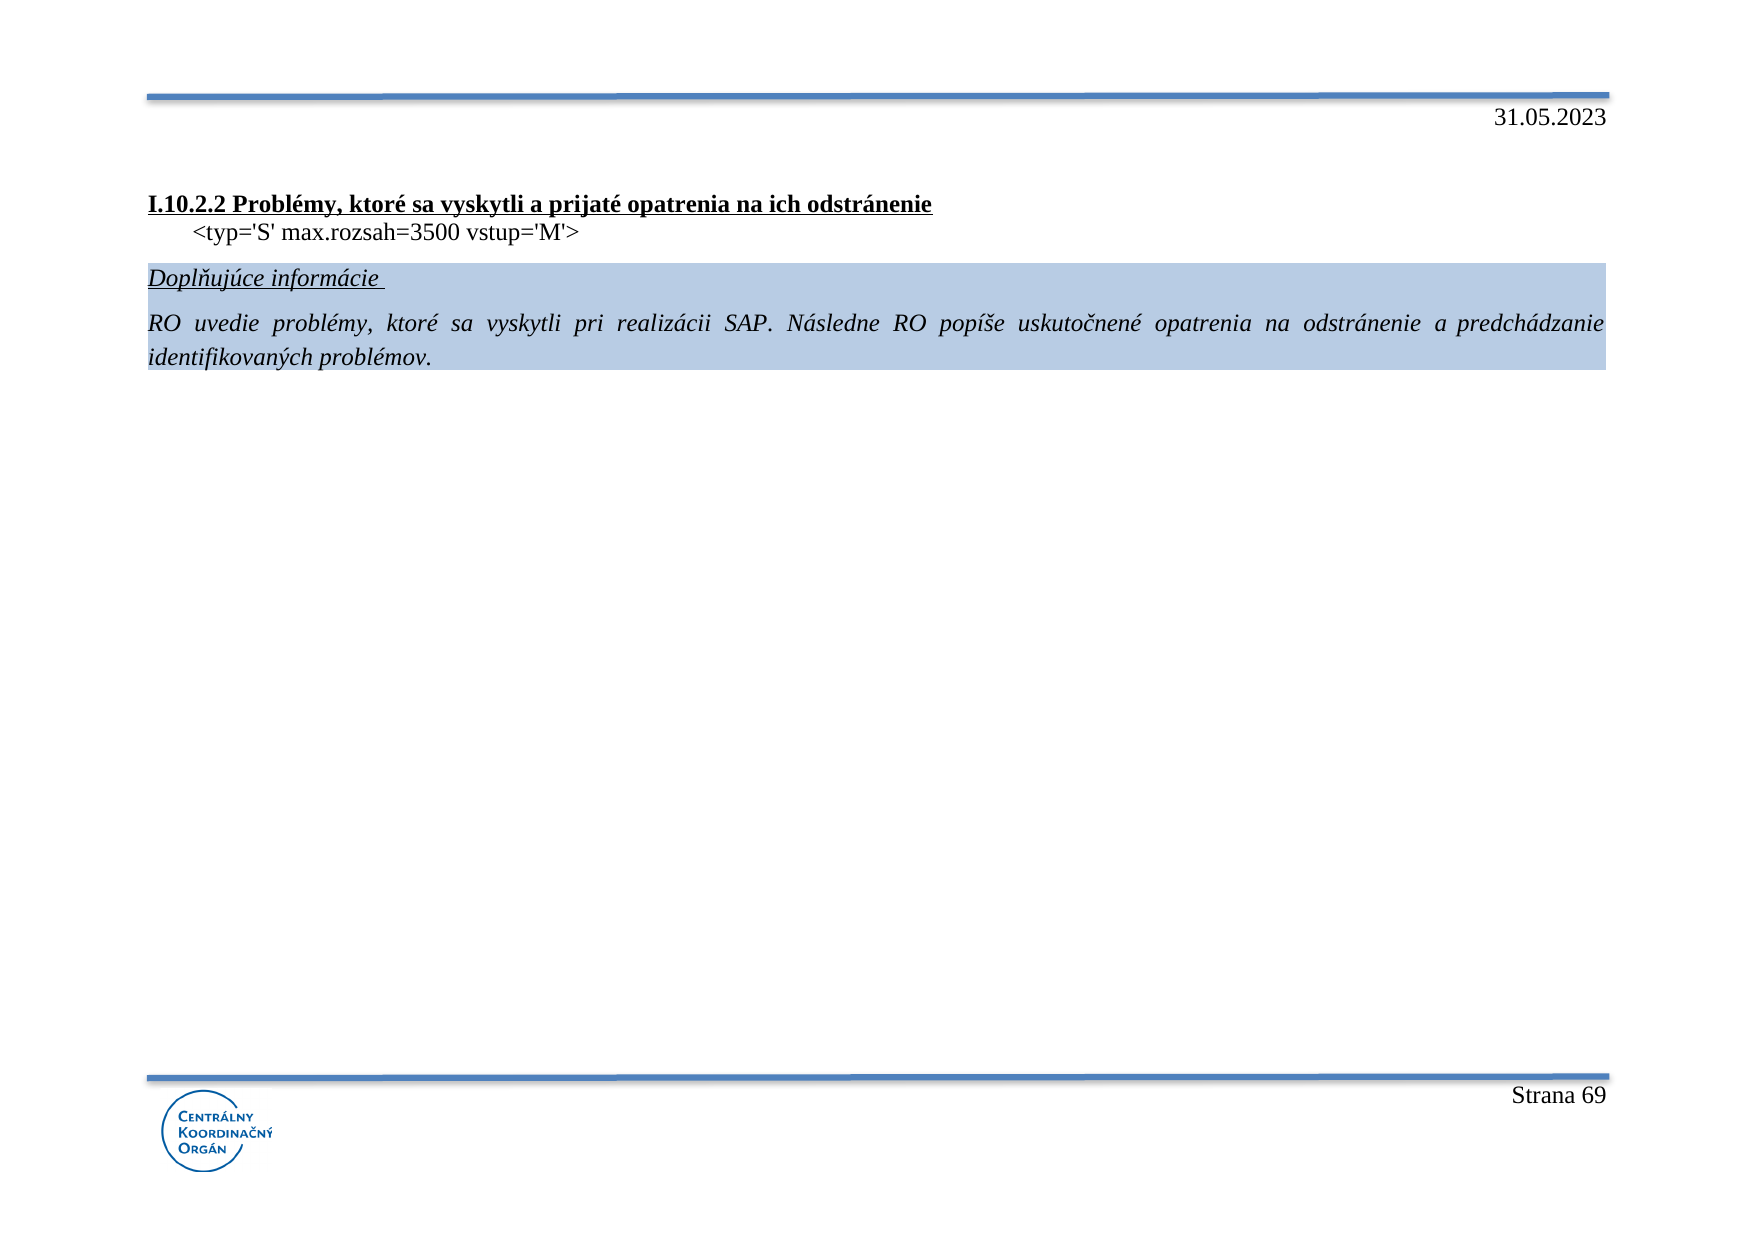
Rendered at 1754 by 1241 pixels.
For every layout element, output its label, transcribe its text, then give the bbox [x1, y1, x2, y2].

text RO uvedie problémy, ktoré sa vyskytli pri realizácii SAP. Následne RO popíše uskutočnené opatrenia na odstránenie a predchádzanie identifikovaných problémov. [148, 308, 1606, 370]
text <typ='S' max.rozsah=3500 vstup='M'> [148, 217, 1606, 246]
text Doplňujúce informácie [148, 263, 1606, 292]
picture [159, 1088, 272, 1171]
text I.10.2.2 Problémy, ktoré sa vyskytli a prijaté opatrenia na ich odstránenie [148, 189, 1606, 217]
